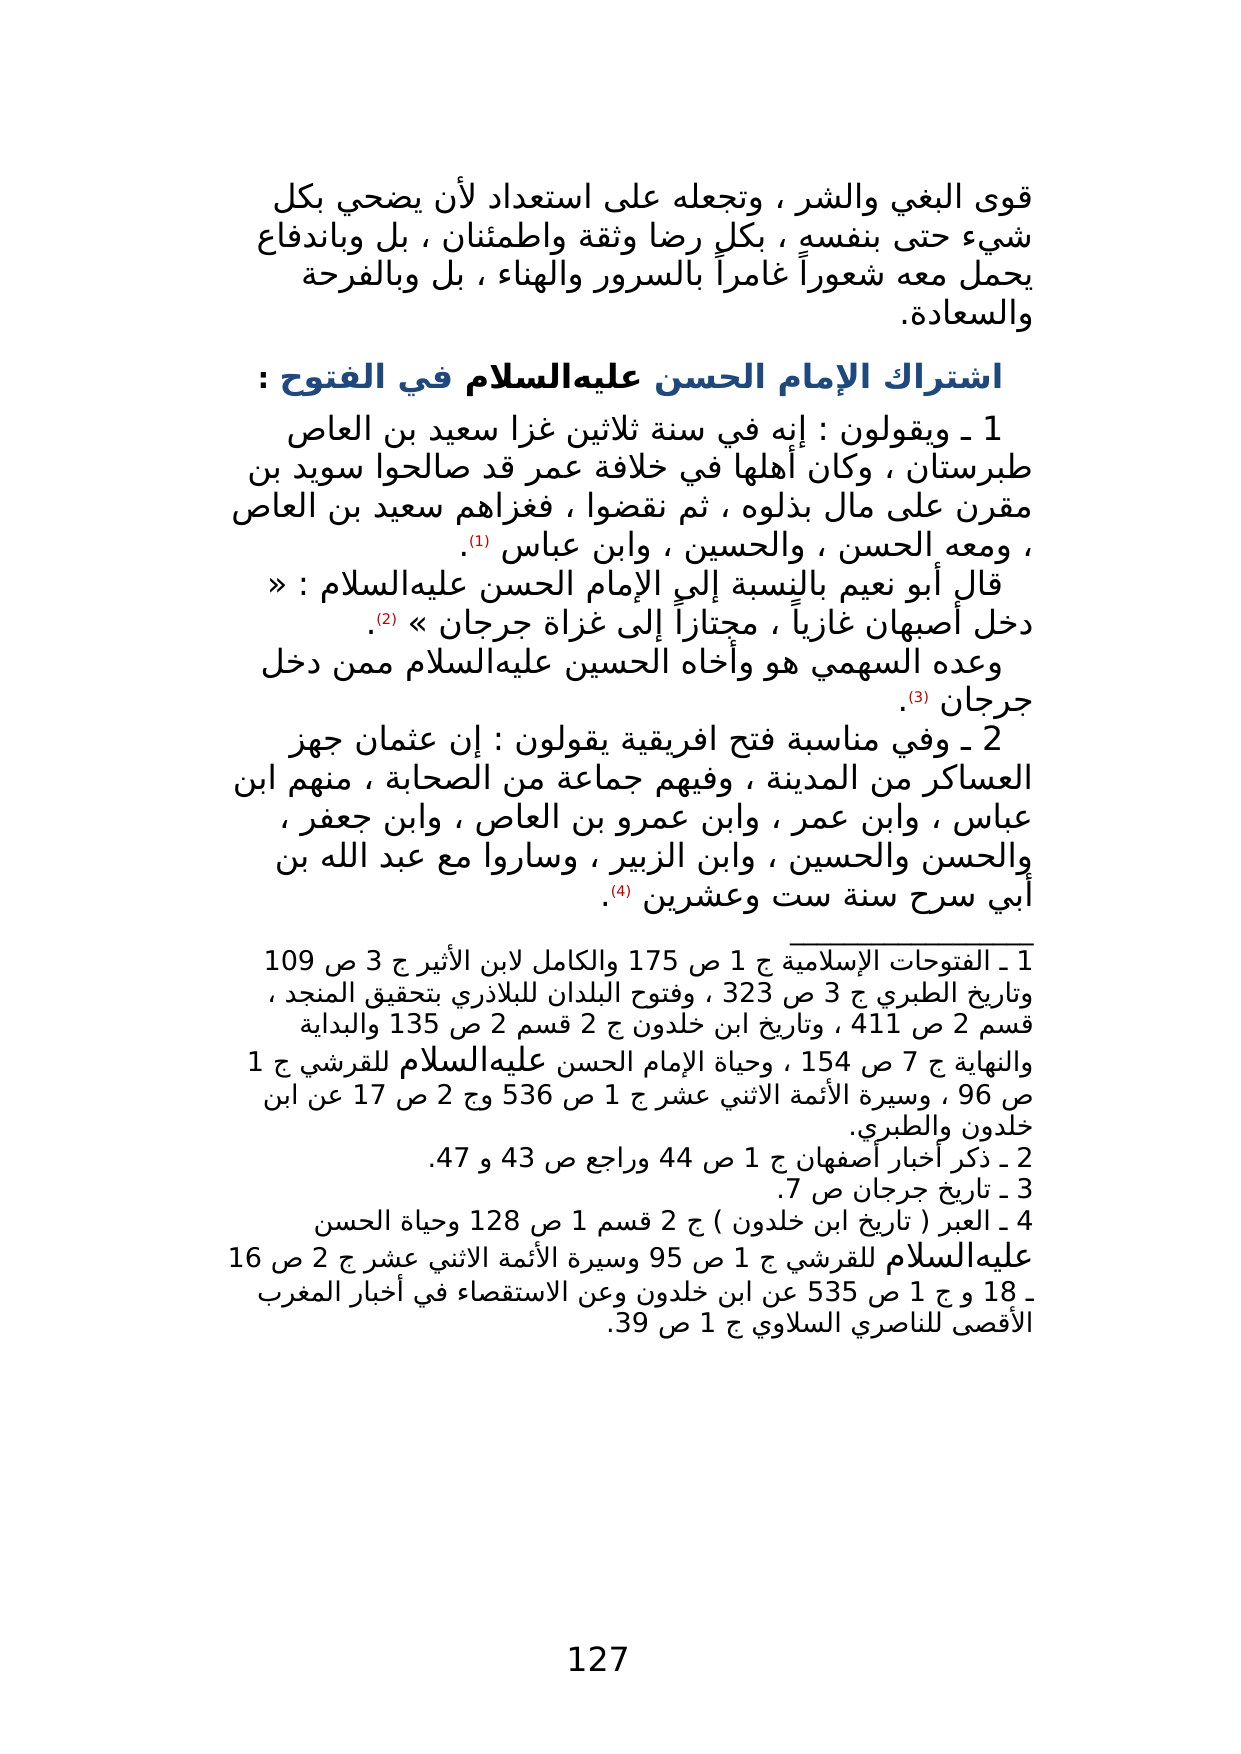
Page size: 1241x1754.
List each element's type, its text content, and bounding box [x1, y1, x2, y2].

text __________________ 1 ـ الفتوحات الإسلامية ج 1 ص 175 والكامل لابن الأثير ج 3 ص 109 وتاريخ الطبري ج 3 ص 323 ، وفتوح البلدان للبلاذري بتحقيق المنجد ، قسم 2 ص 411 ، وتاريخ ابن خلدون ج 2 قسم 2 ص 135 والبداية والنهاية ج 7 ص 154 ، وحياة الإمام الحسن عليه‌السلام للقرشي ج 1 ص 96 ، وسيرة الأئمة الاثني عشر ج 1 ص 536 وج 2 ص 17 عن ابن خلدون والطبري. [222, 914, 1033, 1142]
text وعده السهمي هو وأخاه الحسين عليه‌السلام ممن دخل جرجان (3). [222, 642, 1033, 720]
text 4 ـ العبر ( تاريخ ابن خلدون ) ج 2 قسم 1 ص 128 وحياة الحسن عليه‌السلام للقرشي ج 1 ص 95 وسيرة الأئمة الاثني عشر ج 2 ص 16 ـ 18 و ج 1 ص 535 عن ابن خلدون وعن الاستقصاء في أخبار المغرب الأقصى للناصري السلاوي ج 1 ص 39. [222, 1205, 1033, 1339]
text 2 ـ وفي مناسبة فتح افريقية يقولون : إن عثمان جهز العساكر من المدينة ، وفيهم جماعة من الصحابة ، منهم ابن عباس ، وابن عمر ، وابن عمرو بن العاص ، وابن جعفر ، والحسن والحسين ، وابن الزبير ، وساروا مع عبد الله بن أبي سرح سنة ست وعشرين (4). [222, 720, 1033, 914]
text 3 ـ تاريخ جرجان ص 7. [222, 1174, 1033, 1205]
text قال أبو نعيم بالنسبة إلى الإمام الحسن عليه‌السلام : « دخل أصبهان غازياً ، مجتازاً إلى غزاة جرجان » (2). [222, 564, 1033, 642]
text 2 ـ ذكر أخبار أصفهان ج 1 ص 44 وراجع ص 43 و 47. [222, 1142, 1033, 1174]
text 1 ـ ويقولون : إنه في سنة ثلاثين غزا سعيد بن العاص طبرستان ، وكان أهلها في خلافة عمر قد صالحوا سويد بن مقرن على مال بذلوه ، ثم نقضوا ، فغزاهم سعيد بن العاص ، ومعه الحسن ، والحسين ، وابن عباس (1). [222, 409, 1033, 564]
subtitle اشتراك الإمام الحسن عليه‌السلام في الفتوح : [222, 358, 1033, 396]
text قوى البغي والشر ، وتجعله على استعداد لأن يضحي بكل شيء حتى بنفسه ، بكل رضا وثقة واطمئنان ، بل وباندفاع يحمل معه شعوراً غامراً بالسرور والهناء ، بل وبالفرحة والسعادة. [222, 177, 1033, 333]
